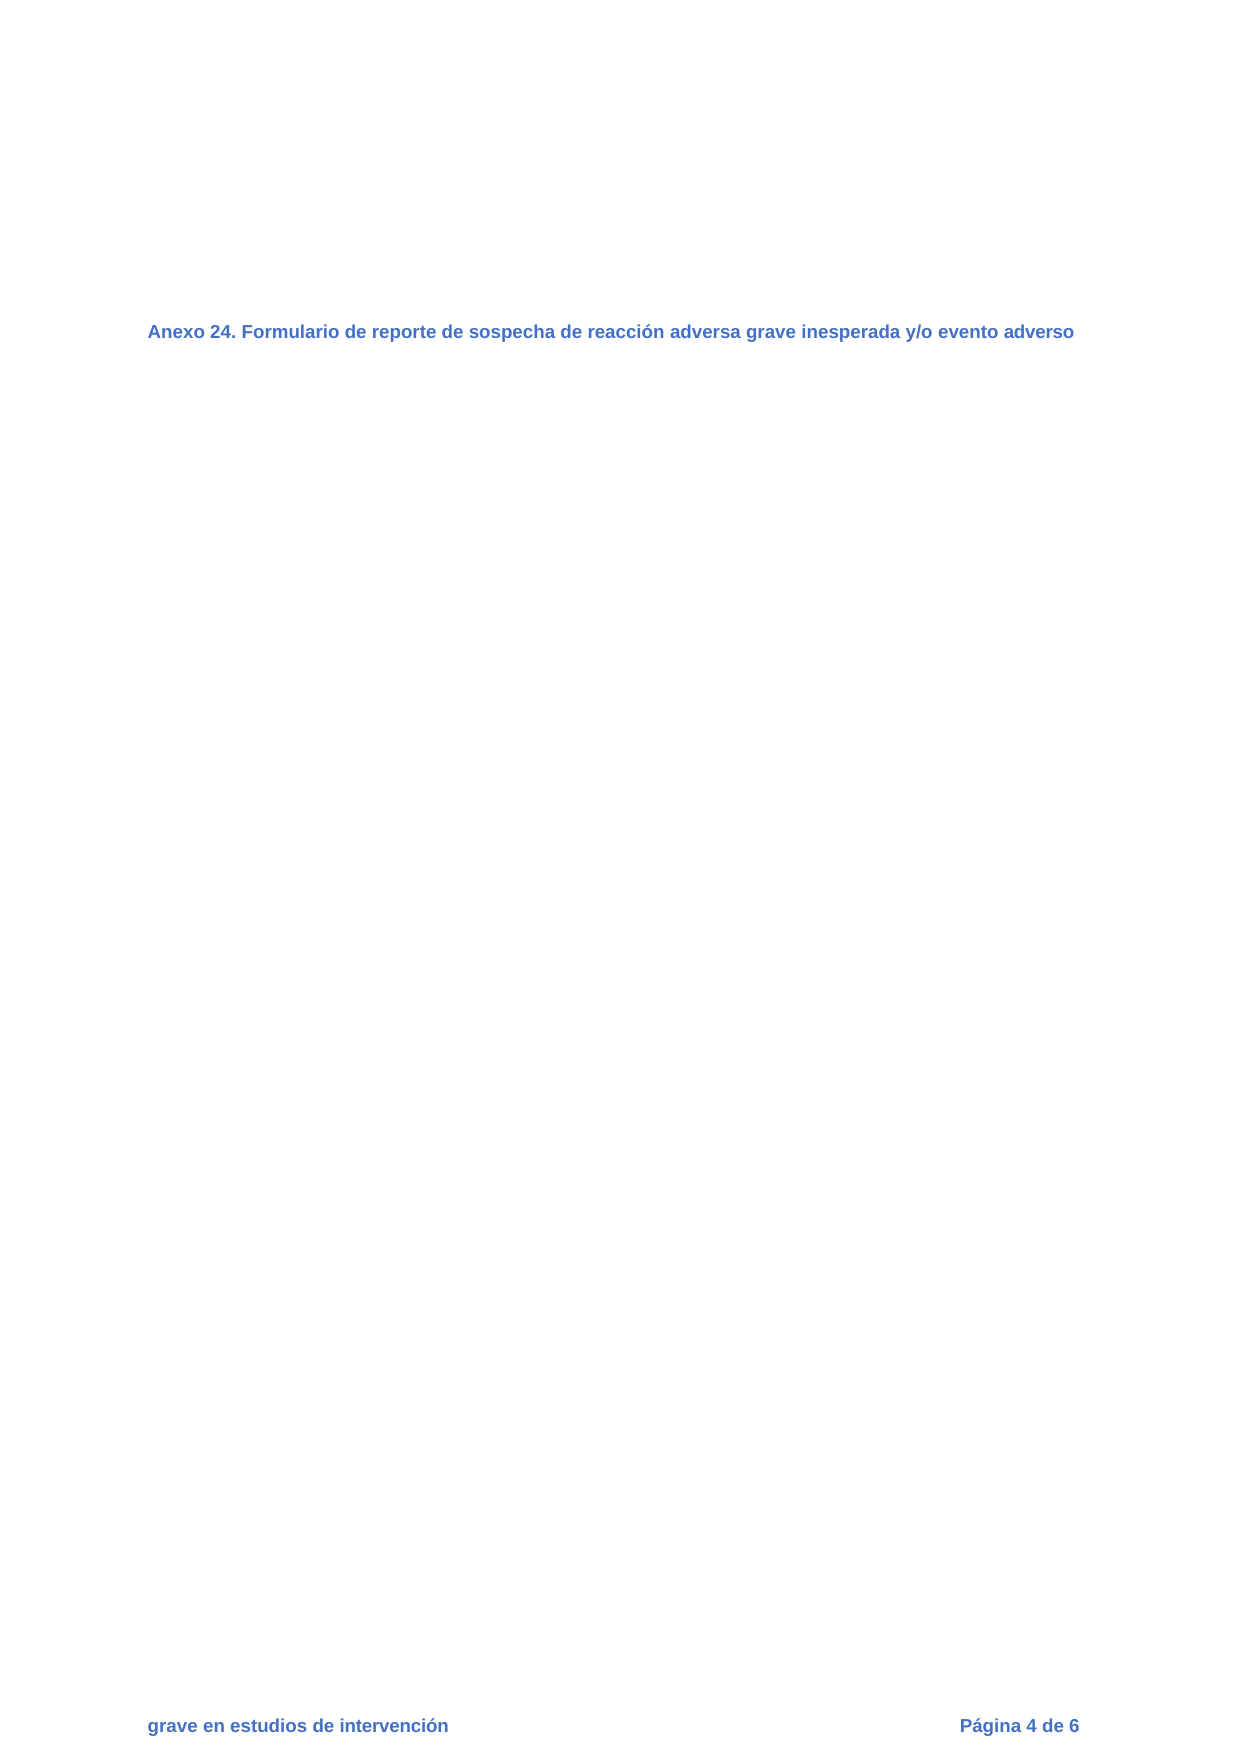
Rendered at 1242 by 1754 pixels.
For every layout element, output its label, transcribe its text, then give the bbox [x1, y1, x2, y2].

subtitle Anexo 24. Formulario de reporte de sospecha de reacción adversa grave inesperada y/o evento adverso [147, 321, 1158, 343]
